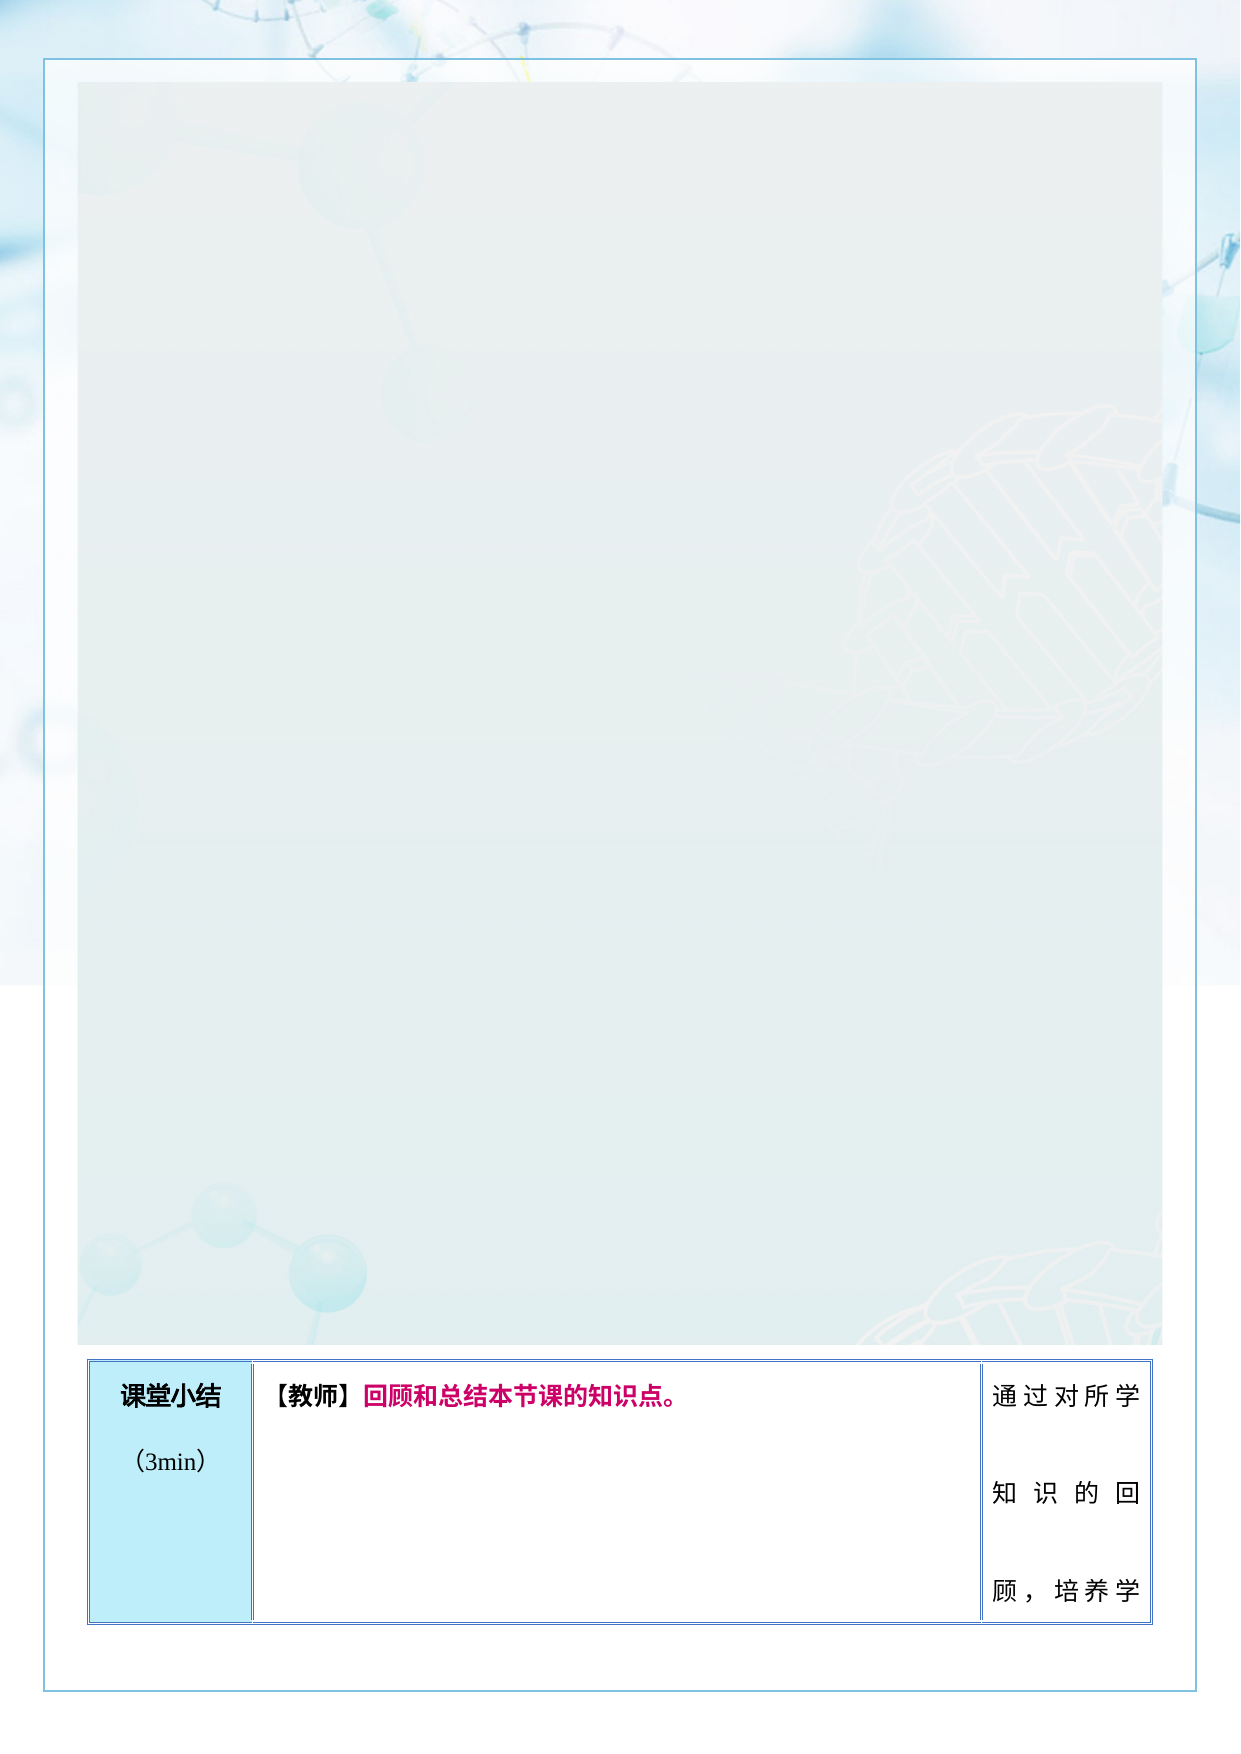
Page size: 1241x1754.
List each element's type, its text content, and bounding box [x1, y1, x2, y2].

picture [0, 0, 1241, 1754]
table_cell 【教师】回顾和总结本节课的知识点。 [253, 1362, 981, 1622]
table_cell 课堂小结 （3min） [90, 1362, 252, 1622]
table_cell 通过对所学知识的回顾，培养学生的归纳总结能力 [981, 1362, 1150, 1622]
